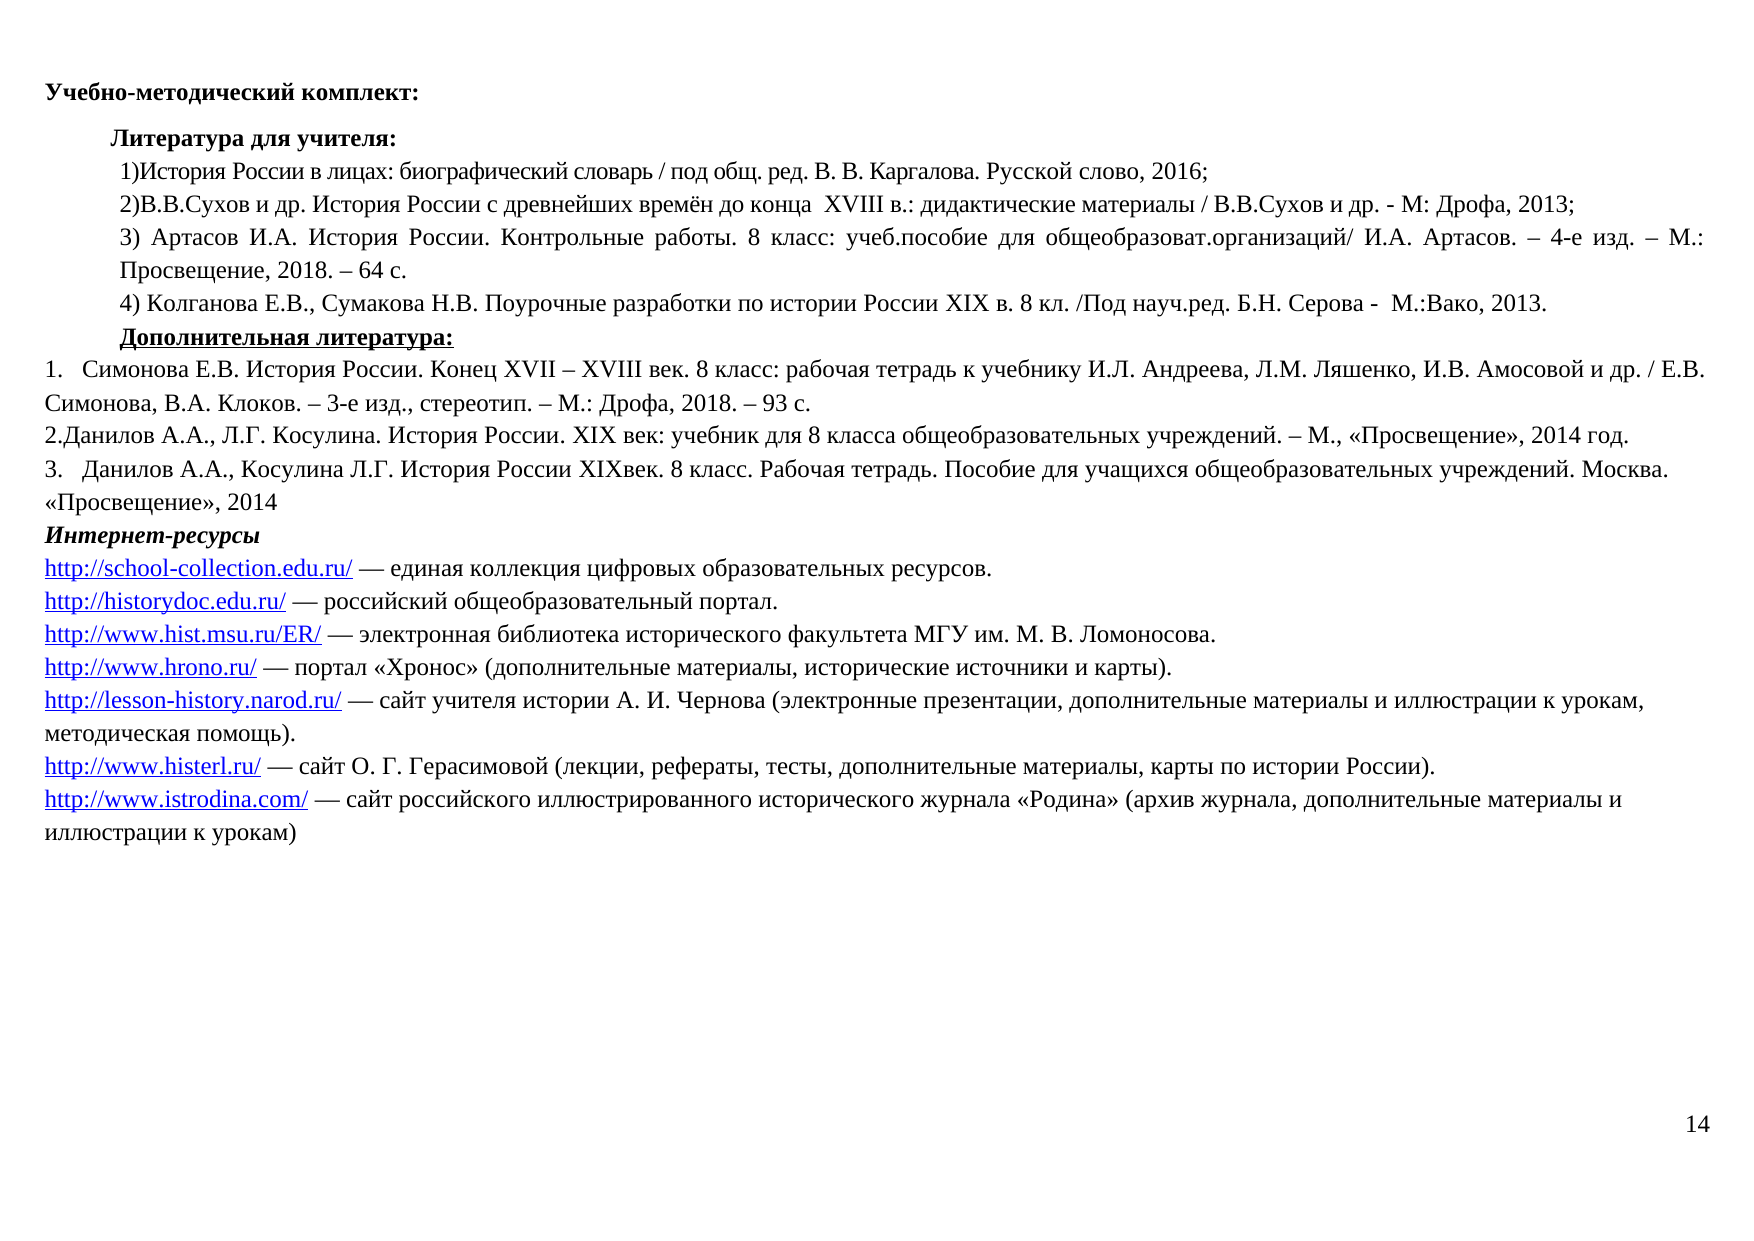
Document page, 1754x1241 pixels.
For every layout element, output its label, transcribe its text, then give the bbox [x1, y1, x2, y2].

text http://lesson-history.narod.ru/ — сайт учителя истории А. И. Чернова (электронные презентации, дополнительные материалы и иллюстрации к урокам, методическая помощь). [44, 685, 1709, 747]
text http://www.histerl.ru/ — сайт О. Г. Герасимовой (лекции, рефераты, тесты, дополнительные материалы, карты по истории России). [44, 751, 1709, 779]
text 3) Артасов И.А. История России. Контрольные работы. 8 класс: учеб.пособие для общеобразоват.организаций/ И.А. Артасов. – 4-е изд. – М.: Просвещение, 2018. – 64 с. [119, 222, 1707, 284]
text 2.Данилов А.А., Л.Г. Косулина. История России. XIX век: учебник для 8 класса общеобразовательных учреждений. – М., «Просвещение», 2014 год. [44, 421, 1709, 449]
text Учебно-методический комплект: [44, 77, 1709, 106]
text http://www.hist.msu.ru/ER/ — электронная библиотека исторического факультета МГУ им. М. В. Ломоносова. [44, 619, 1709, 647]
text http://school-collection.edu.ru/ — единая коллекция цифровых образовательных ресурсов. [44, 553, 1709, 581]
text 2)В.В.Сухов и др. История России с древнейших времён до конца XVIII в.: дидактические материалы / В.В.Сухов и др. - М: Дрофа, 2013; [119, 189, 1707, 218]
text Интернет-ресурсы [44, 520, 1709, 548]
text Литература для учителя: [110, 123, 1709, 152]
text http://www.hrono.ru/ — портал «Хронос» (дополнительные материалы, исторические источники и карты). [44, 652, 1709, 681]
text 1. Симонова Е.В. История России. Конец XVII – XVIII век. 8 класс: рабочая тетрадь к учебнику И.Л. Андреева, Л.М. Ляшенко, И.В. Амосовой и др. / Е.В. Симонова, В.А. Клоков. – 3-е изд., стереотип. – М.: Дрофа, 2018. – 93 с. [44, 354, 1709, 416]
text http://www.istrodina.com/ — сайт российского иллюстрированного исторического журнала «Родина» (архив журнала, дополнительные материалы и иллюстрации к урокам) [44, 784, 1709, 846]
text Дополнительная литература: [119, 322, 1709, 350]
text 4) Колганова Е.В., Сумакова Н.В. Поурочные разработки по истории России XIX в. 8 кл. /Под науч.ред. Б.Н. Серова - М.:Вако, 2013. [119, 288, 1707, 317]
text 1)История России в лицах: биографический словарь / под общ. ред. В. В. Каргалова. Русской слово, 2016; [119, 156, 1709, 185]
text 3. Данилов А.А., Косулина Л.Г. История России XIXвек. 8 класс. Рабочая тетрадь. Пособие для учащихся общеобразовательных учреждений. Москва. «Просвещение», 2014 [44, 454, 1709, 515]
text http://historydoc.edu.ru/ — российский общеобразовательный портал. [44, 586, 1709, 614]
